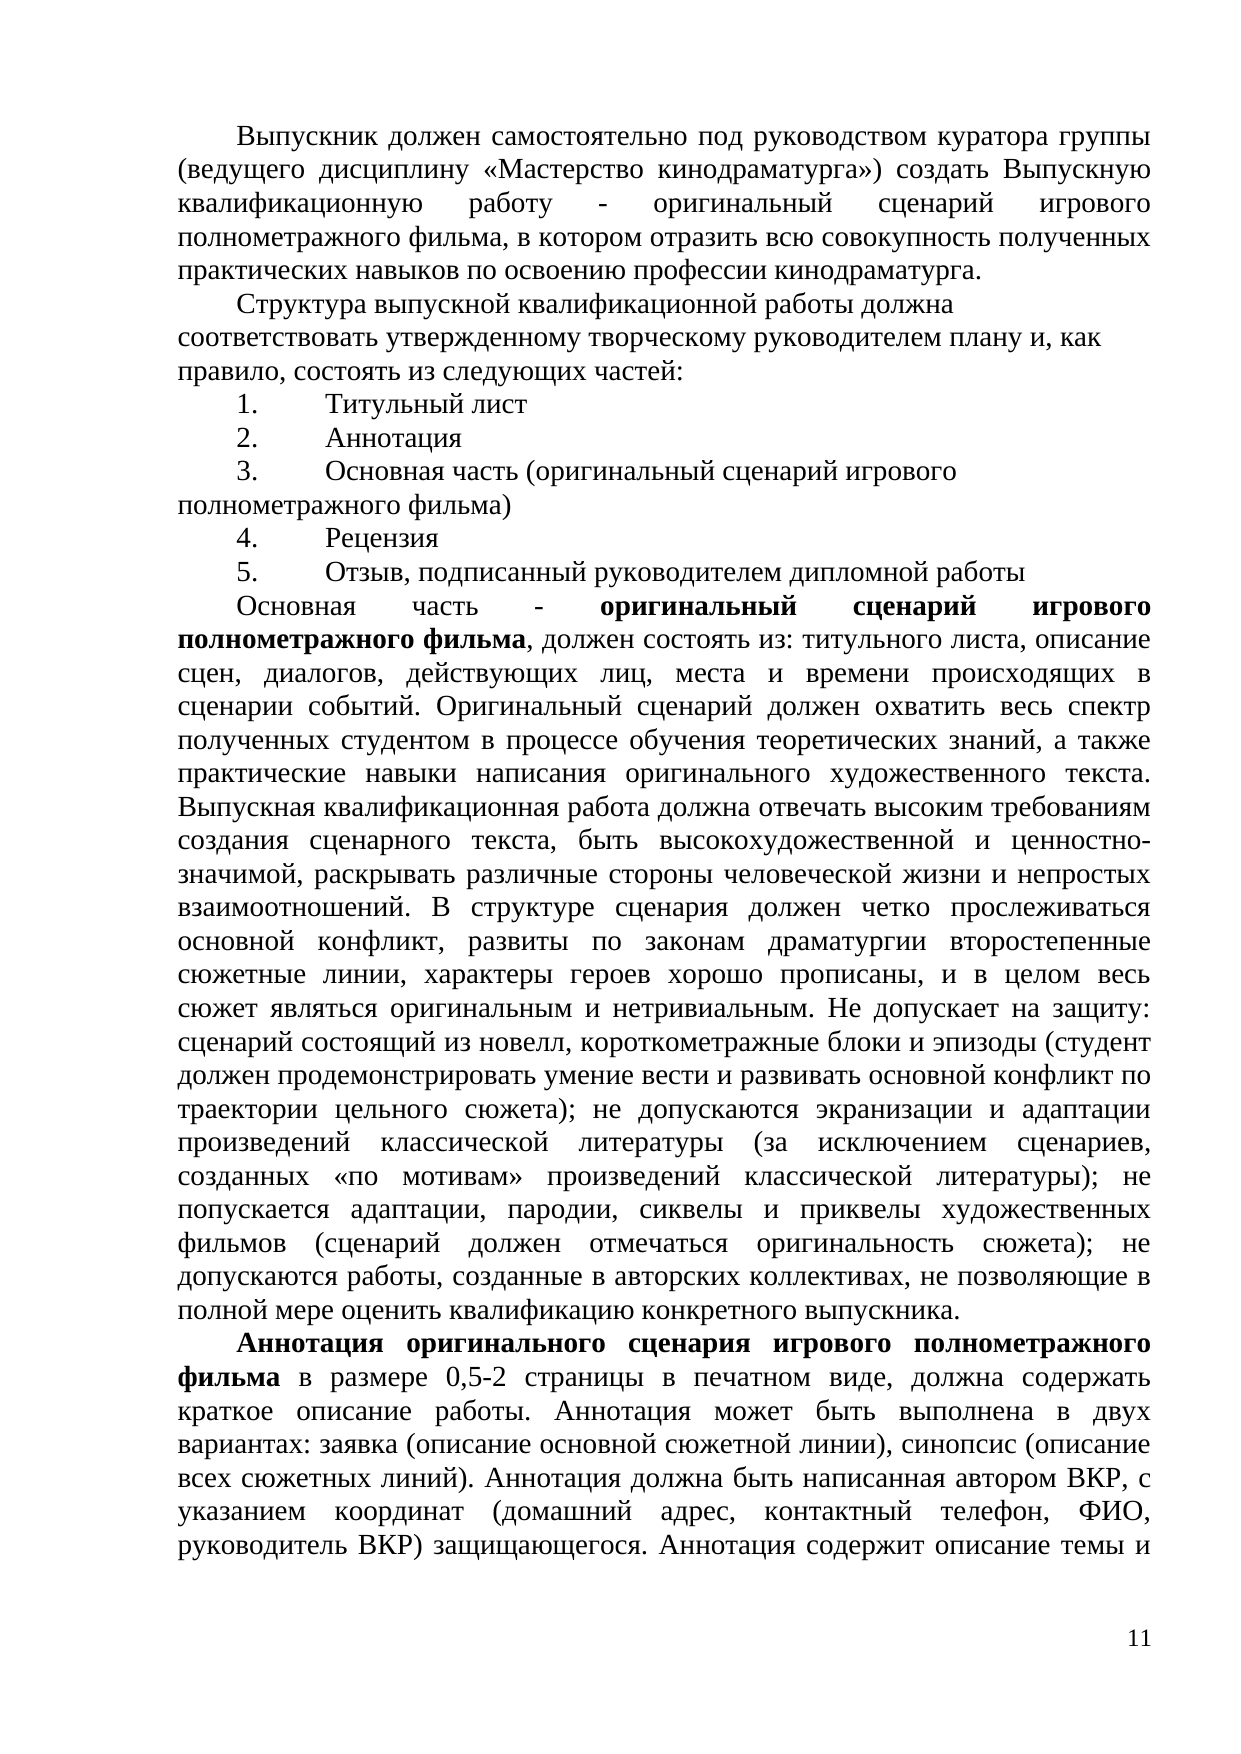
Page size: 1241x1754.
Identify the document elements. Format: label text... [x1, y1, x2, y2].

text 5. Отзыв, подписанный руководителем дипломной работы [177, 554, 1152, 588]
text 2. Аннотация [177, 420, 1152, 453]
text 1. Титульный лист [177, 386, 1152, 420]
text Структура выпускной квалификационной работы должна соответствовать утвержденному творческому руководителем плану и, как правило, состоять из следующих частей: [177, 286, 1152, 386]
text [177, 1326, 1152, 1560]
text Выпускник должен самостоятельно под руководством куратора группы (ведущего дисциплину «Мастерство кинодраматурга») создать Выпускную квалификационную работу - оригинальный сценарий игрового полнометражного фильма, в котором отразить всю совокупность полученных практических навыков по освоению профессии кинодраматурга. [177, 118, 1152, 286]
text 3. Основная часть (оригинальный сценарий игрового полнометражного фильма) [177, 453, 1152, 521]
text 4. Рецензия [177, 521, 1152, 554]
text Основная часть - оригинальный сценарий игрового полнометражного фильма, должен состоять из: титульного листа, описание сцен, диалогов, действующих лиц, места и времени происходящих в сценарии событий. Оригинальный сценарий должен охватить весь спектр полученных студентом в процессе обучения теоретических знаний, а также практические навыки написания оригинального художественного текста. Выпускная квалификационная работа должна отвечать высоким требованиям создания сценарного текста, быть высокохудожественной и ценностно-значимой, раскрывать различные стороны человеческой жизни и непростых взаимоотношений. В структуре сценария должен четко прослеживаться основной конфликт, развиты по законам драматургии второстепенные сюжетные линии, характеры героев хорошо прописаны, и в целом весь сюжет являться оригинальным и нетривиальным. Не допускает на защиту: сценарий состоящий из новелл, короткометражные блоки и эпизоды (студент должен продемонстрировать умение вести и развивать основной конфликт по траектории цельного сюжета); не допускаются экранизации и адаптации произведений классической литературы (за исключением сценариев, созданных «по мотивам» произведений классической литературы); не попускается адаптации, пародии, сиквелы и приквелы художественных фильмов (сценарий должен отмечаться оригинальность сюжета); не допускаются работы, созданные в авторских коллективах, не позволяющие в полной мере оценить квалификацию конкретного выпускника. [177, 588, 1152, 1326]
